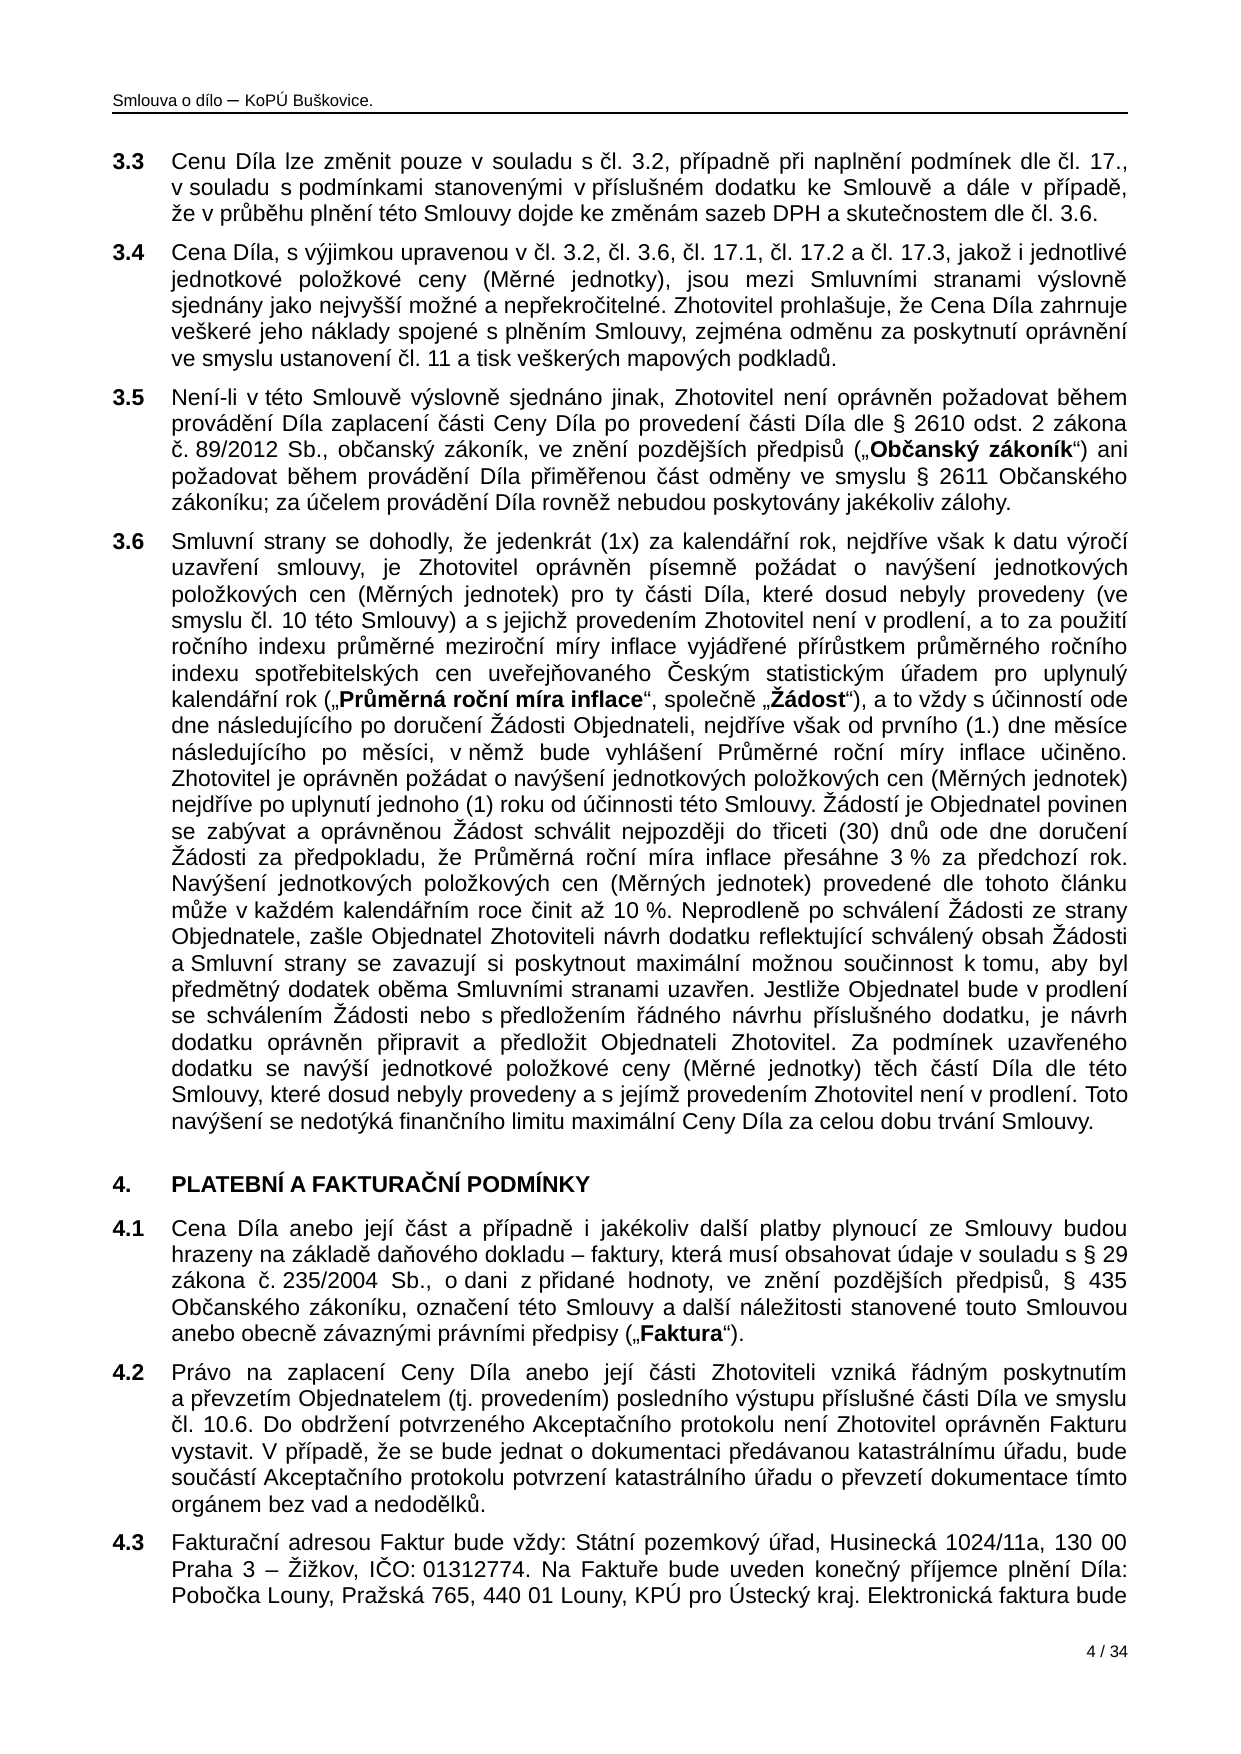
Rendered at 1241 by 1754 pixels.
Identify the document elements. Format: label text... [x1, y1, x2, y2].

text Není-li v této Smlouvě výslovně sjednáno jinak, Zhotovitel není oprávněn požadovat během provádění Díla zaplacení části Ceny Díla po provedení části Díla dle § 2610 odst. 2 zákona č. 89/2012 Sb., občanský zákoník, ve znění pozdějších předpisů („Občanský zákoník“) ani požadovat během provádění Díla přiměřenou část odměny ve smyslu § 2611 Občanského zákoníku; za účelem provádění Díla rovněž nebudou poskytovány jakékoliv zálohy. [112, 383, 1128, 515]
text Právo na zaplacení Ceny Díla anebo její části Zhotoviteli vzniká řádným poskytnutím a převzetím Objednatelem (tj. provedením) posledního výstupu příslušné části Díla ve smyslu čl. 10.6. Do obdržení potvrzeného Akceptačního protokolu není Zhotovitel oprávněn Fakturu vystavit. V případě, že se bude jednat o dokumentaci předávanou katastrálnímu úřadu, bude součástí Akceptačního protokolu potvrzení katastrálního úřadu o převzetí dokumentace tímto orgánem bez vad a nedodělků. [112, 1359, 1128, 1517]
text Smluvní strany se dohodly, že jedenkrát (1x) za kalendářní rok, nejdříve však k datu výročí uzavření smlouvy, je Zhotovitel oprávněn písemně požádat o navýšení jednotkových položkových cen (Měrných jednotek) pro ty části Díla, které dosud nebyly provedeny (ve smyslu čl. 10 této Smlouvy) a s jejichž provedením Zhotovitel není v prodlení, a to za použití ročního indexu průměrné meziroční míry inflace vyjádřené přírůstkem průměrného ročního indexu spotřebitelských cen uveřejňovaného Českým statistickým úřadem pro uplynulý kalendářní rok („Průměrná roční míra inflace“, společně „Žádost“), a to vždy s účinností ode dne následujícího po doručení Žádosti Objednateli, nejdříve však od prvního (1.) dne měsíce následujícího po měsíci, v němž bude vyhlášení Průměrné roční míry inflace učiněno. Zhotovitel je oprávněn požádat o navýšení jednotkových položkových cen (Měrných jednotek) nejdříve po uplynutí jednoho (1) roku od účinnosti této Smlouvy. Žádostí je Objednatel povinen se zabývat a oprávněnou Žádost schválit nejpozději do třiceti (30) dnů ode dne doručení Žádosti za předpokladu, že Průměrná roční míra inflace přesáhne 3 % za předchozí rok. Navýšení jednotkových položkových cen (Měrných jednotek) provedené dle tohoto článku může v každém kalendářním roce činit až 10 %. Neprodleně po schválení Žádosti ze strany Objednatele, zašle Objednatel Zhotoviteli návrh dodatku reflektující schválený obsah Žádosti a Smluvní strany se zavazují si poskytnout maximální možnou součinnost k tomu, aby byl předmětný dodatek oběma Smluvními stranami uzavřen. Jestliže Objednatel bude v prodlení se schválením Žádosti nebo s předložením řádného návrhu příslušného dodatku, je návrh dodatku oprávněn připravit a předložit Objednateli Zhotovitel. Za podmínek uzavřeného dodatku se navýší jednotkové položkové ceny (Měrné jednotky) těch částí Díla dle této Smlouvy, které dosud nebyly provedeny a s jejímž provedením Zhotovitel není v prodlení. Toto navýšení se nedotýká finančního limitu maximální Ceny Díla za celou dobu trvání Smlouvy. [112, 528, 1128, 1134]
text Cena Díla anebo její část a případně i jakékoliv další platby plynoucí ze Smlouvy budou hrazeny na základě daňového dokladu – faktury, která musí obsahovat údaje v souladu s § 29 zákona č. 235/2004 Sb., o dani z přidané hodnoty, ve znění pozdějších předpisů, § 435 Občanského zákoníku, označení této Smlouvy a další náležitosti stanovené touto Smlouvou anebo obecně závaznými právními předpisy („Faktura“). [112, 1214, 1128, 1346]
text Platební a fakturační podmínky [112, 1171, 1128, 1198]
text Cenu Díla lze změnit pouze v souladu s čl. 3.2, případně při naplnění podmínek dle čl. 17., v souladu s podmínkami stanovenými v příslušném dodatku ke Smlouvě a dále v případě, že v průběhu plnění této Smlouvy dojde ke změnám sazeb DPH a skutečnostem dle čl. 3.6. [112, 148, 1128, 227]
text Cena Díla, s výjimkou upravenou v čl. 3.2, čl. 3.6, čl. 17.1, čl. 17.2 a čl. 17.3, jakož i jednotlivé jednotkové položkové ceny (Měrné jednotky), jsou mezi Smluvními stranami výslovně sjednány jako nejvyšší možné a nepřekročitelné. Zhotovitel prohlašuje, že Cena Díla zahrnuje veškeré jeho náklady spojené s plněním Smlouvy, zejména odměnu za poskytnutí oprávnění ve smyslu ustanovení čl. 11 a tisk veškerých mapových podkladů. [112, 239, 1128, 371]
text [112, 1529, 1128, 1608]
